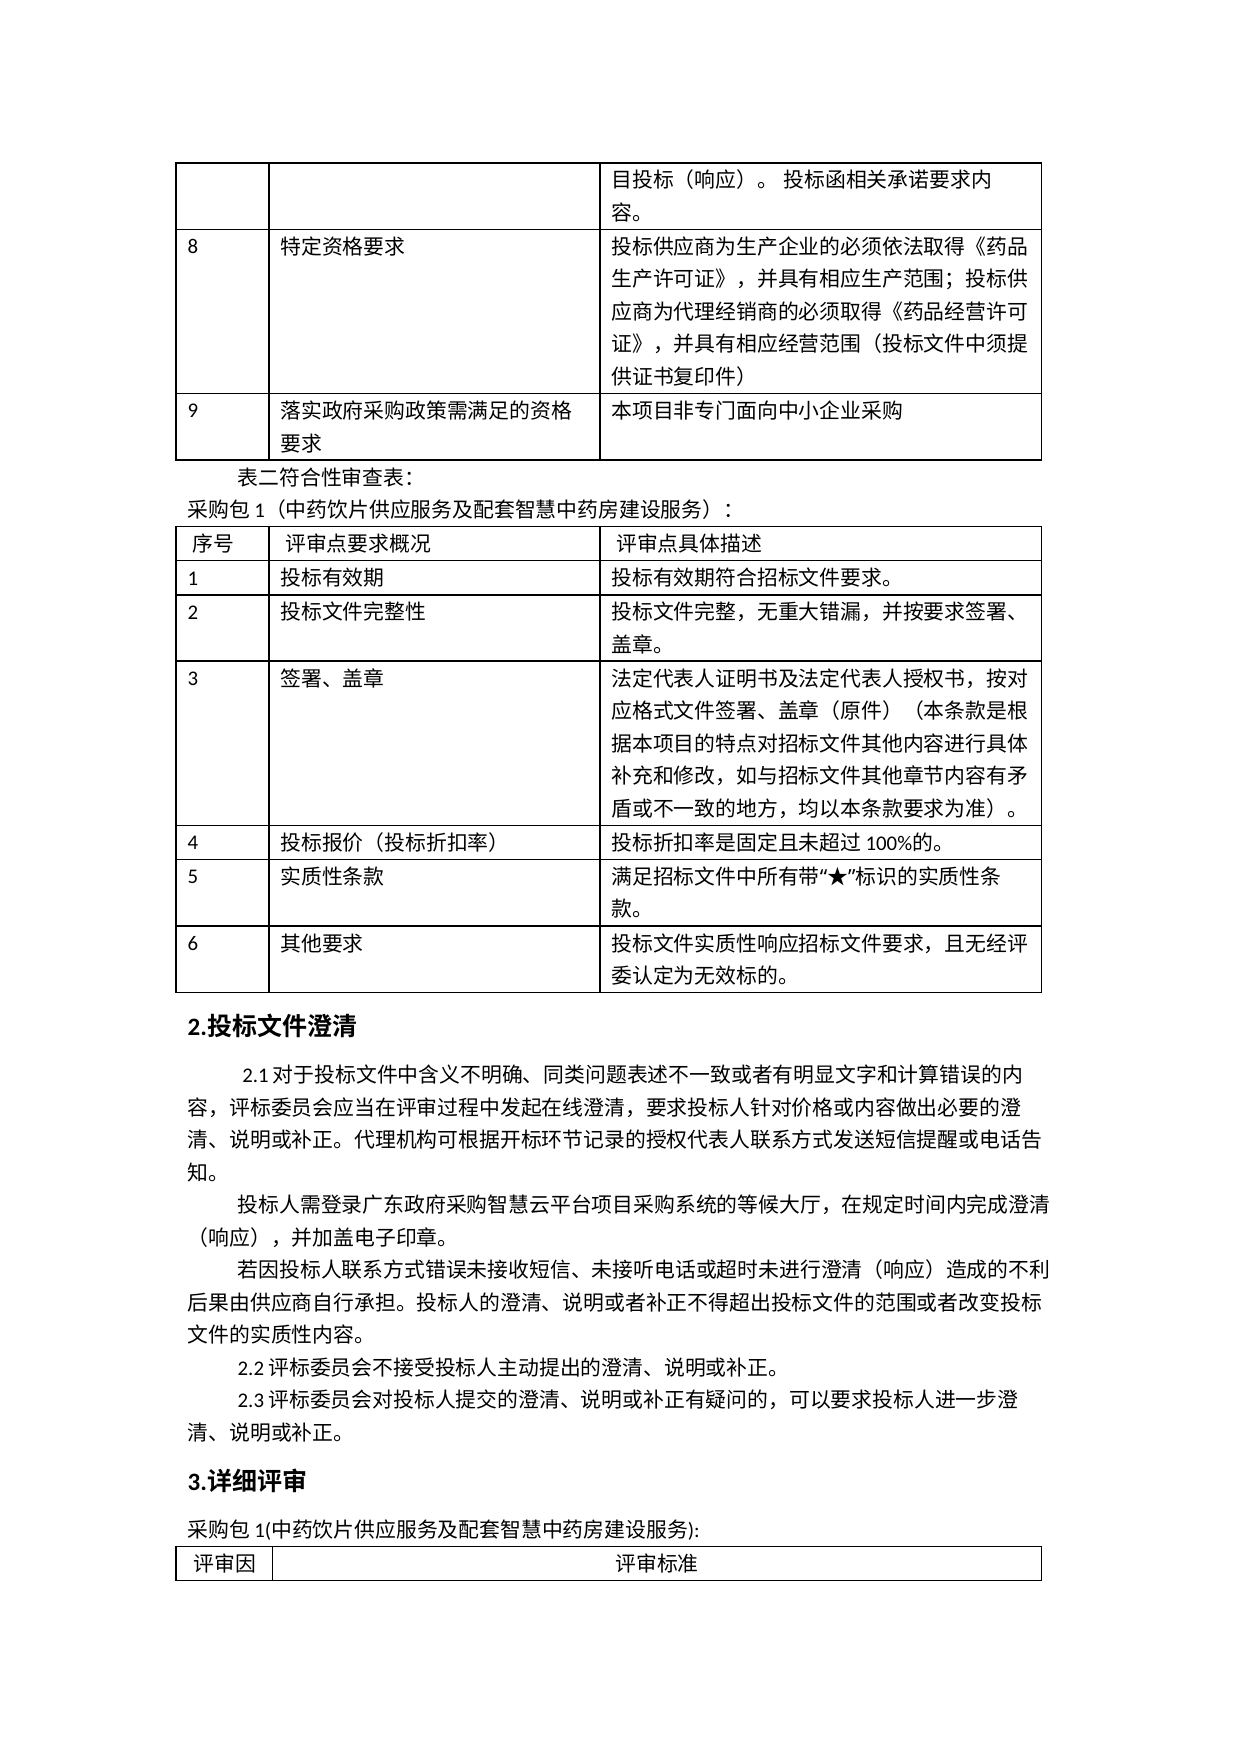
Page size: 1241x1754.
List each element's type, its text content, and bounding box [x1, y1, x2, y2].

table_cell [270, 164, 599, 228]
table_header 评审点具体描述 [601, 527, 1041, 560]
table_cell 投标供应商为生产企业的必须依法取得《药品生产许可证》，并具有相应生产范围；投标供应商为代理经销商的必须取得《药品经营许可证》，并具有相应经营范围（投标文件中须提供证书复印件） [601, 230, 1041, 393]
text 2.2评标委员会不接受投标人主动提出的澄清、说明或补正。 [187, 1351, 1053, 1383]
table_cell 2 [177, 596, 268, 660]
table_cell 签署、盖章 [270, 662, 599, 824]
text 2.投标文件澄清 [187, 993, 1053, 1058]
table_cell 投标文件完整，无重大错漏，并按要求签署、盖章。 [601, 596, 1041, 660]
table_cell 3 [177, 662, 268, 824]
table_header 评审因素 [177, 1547, 272, 1580]
text 采购包1(中药饮片供应服务及配套智慧中药房建设服务): [187, 1513, 1053, 1546]
table_cell 特定资格要求 [270, 230, 599, 393]
table_header 评审点要求概况 [270, 527, 599, 560]
text 采购包1（中药饮片供应服务及配套智慧中药房建设服务）： [187, 493, 1053, 526]
table_cell 本项目非专门面向中小企业采购 [601, 394, 1041, 459]
table_cell 投标折扣率是固定且未超过100%的。 [601, 826, 1041, 858]
table_cell 5 [177, 860, 268, 925]
table_cell 实质性条款 [270, 860, 599, 925]
table_header 序号 [177, 527, 268, 560]
table_cell 8 [177, 230, 268, 393]
table_cell 法定代表人证明书及法定代表人授权书，按对应格式文件签署、盖章（原件）（本条款是根据本项目的特点对招标文件其他内容进行具体补充和修改，如与招标文件其他章节内容有矛盾或不一致的地方，均以本条款要求为准）。 [601, 662, 1041, 824]
text 2.1对于投标文件中含义不明确、同类问题表述不一致或者有明显文字和计算错误的内容，评标委员会应当在评审过程中发起在线澄清，要求投标人针对价格或内容做出必要的澄清、说明或补正。代理机构可根据开标环节记录的授权代表人联系方式发送短信提醒或电话告知。 [187, 1058, 1053, 1188]
text 表二符合性审查表： [187, 461, 1053, 493]
table_cell 投标文件完整性 [270, 596, 599, 660]
table_cell 投标有效期符合招标文件要求。 [601, 561, 1041, 594]
table_cell 7 [177, 164, 268, 228]
table_cell 其他要求 [270, 927, 599, 992]
table_cell 6 [177, 927, 268, 992]
table_cell 投标文件实质性响应招标文件要求，且无经评委认定为无效标的。 [601, 927, 1041, 992]
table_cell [601, 164, 1041, 228]
table_cell 1 [177, 561, 268, 594]
text 投标人需登录广东政府采购智慧云平台项目采购系统的等候大厅，在规定时间内完成澄清（响应），并加盖电子印章。 [187, 1188, 1053, 1253]
table_cell 满足招标文件中所有带“★”标识的实质性条款。 [601, 860, 1041, 925]
table_cell 9 [177, 394, 268, 459]
table_header 评审标准 [273, 1547, 1041, 1580]
text 3.详细评审 [187, 1448, 1053, 1513]
table_cell 投标有效期 [270, 561, 599, 594]
text 2.3评标委员会对投标人提交的澄清、说明或补正有疑问的，可以要求投标人进一步澄清、说明或补正。 [187, 1383, 1053, 1448]
table_cell 投标报价（投标折扣率） [270, 826, 599, 858]
table_cell 落实政府采购政策需满足的资格要求 [270, 394, 599, 459]
table_cell 4 [177, 826, 268, 858]
text 若因投标人联系方式错误未接收短信、未接听电话或超时未进行澄清（响应）造成的不利后果由供应商自行承担。投标人的澄清、说明或者补正不得超出投标文件的范围或者改变投标文件的实质性内容。 [187, 1253, 1053, 1351]
